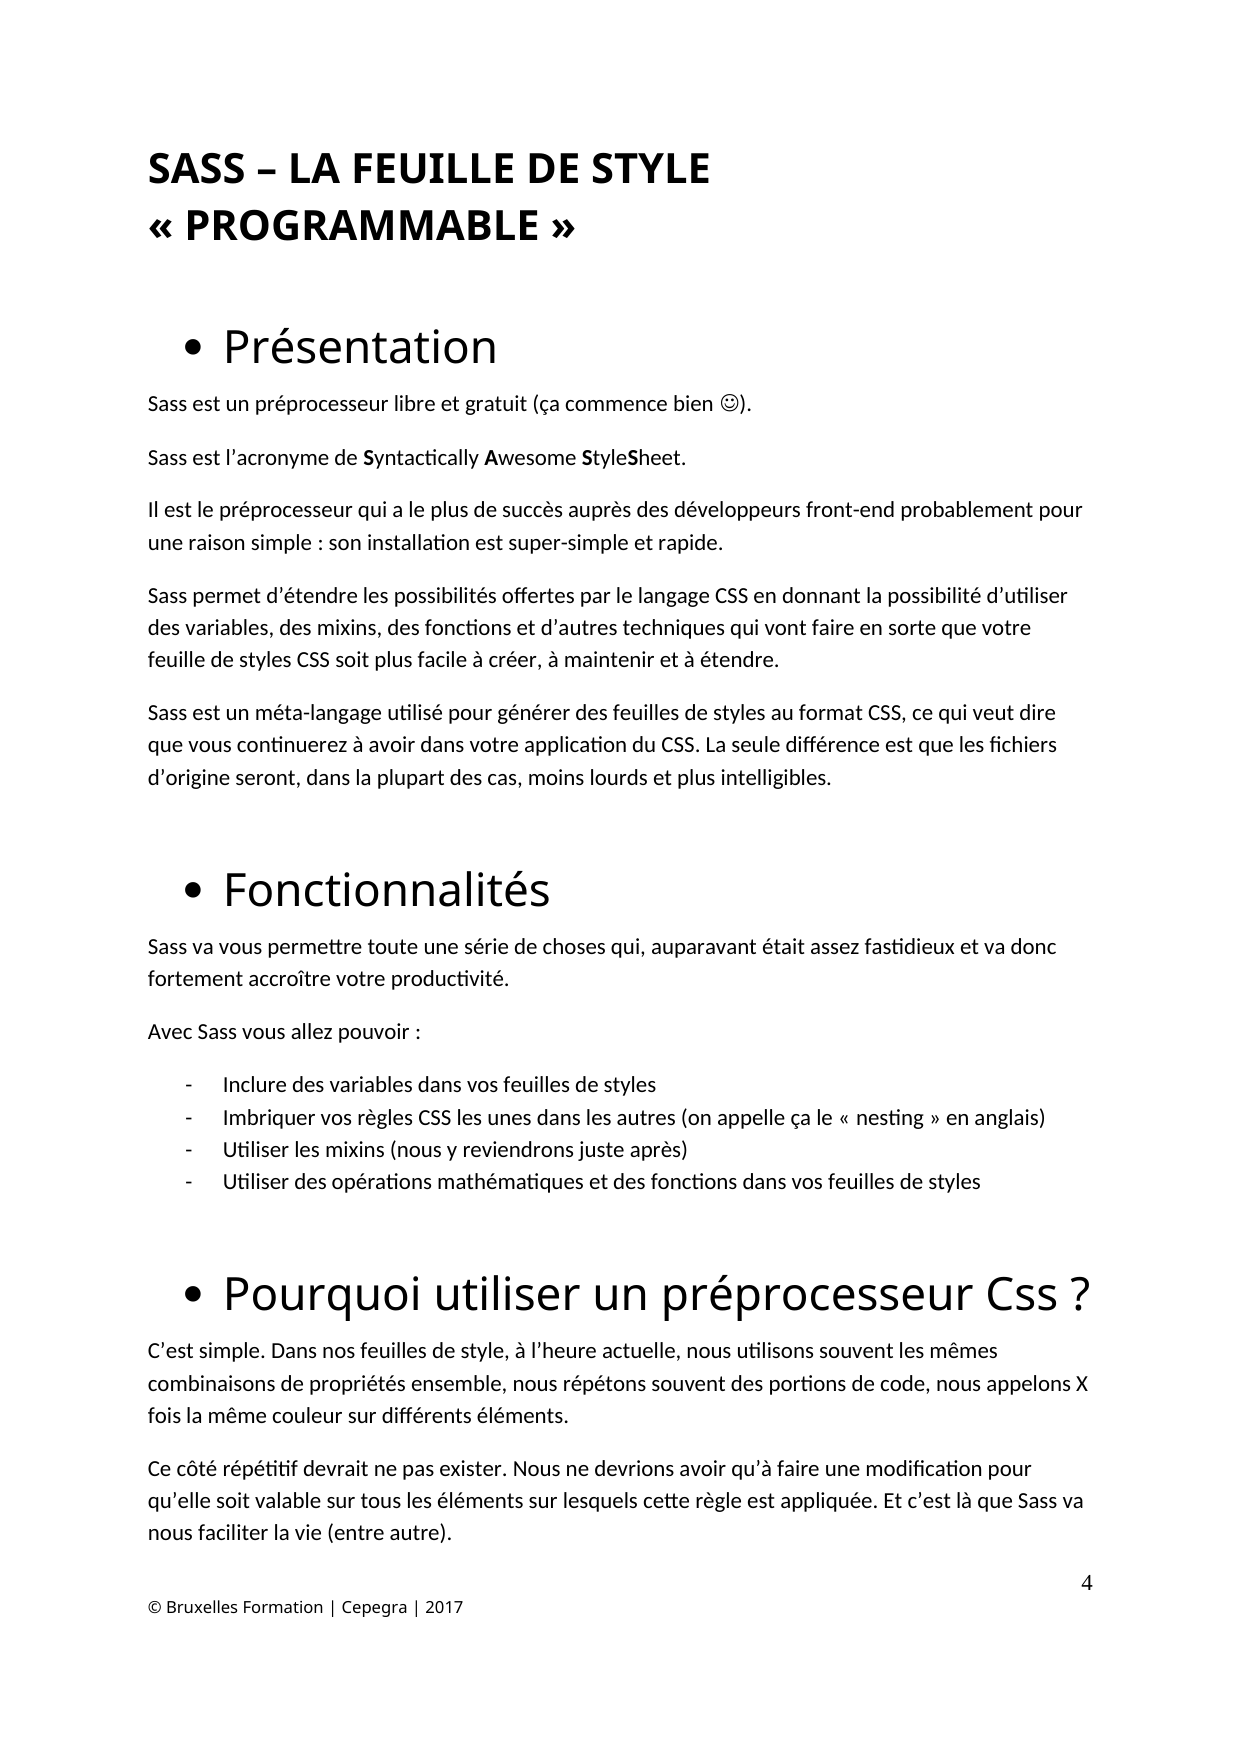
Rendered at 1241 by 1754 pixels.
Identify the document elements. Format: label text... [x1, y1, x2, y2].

list Utiliser des opérations mathématiques et des fonctions dans vos feuilles de styles [185, 1167, 1093, 1195]
list Imbriquer vos règles CSS les unes dans les autres (on appelle ça le « nesting » en anglais) [185, 1103, 1093, 1131]
subtitle Présentation [185, 315, 1093, 377]
text Sass permet d’étendre les possibilités offertes par le langage CSS en donnant la possibilité d’utiliser des variables, des mixins, des fonctions et d’autres techniques qui vont faire en sorte que votre feuille de styles CSS soit plus facile à créer, à maintenir et à étendre. [148, 581, 1093, 673]
text Sass est un préprocesseur libre et gratuit (ça commence bien ). [148, 389, 1093, 418]
text Ce côté répétitif devrait ne pas exister. Nous ne devrions avoir qu’à faire une modification pour qu’elle soit valable sur tous les éléments sur lesquels cette règle est appliquée. Et c’est là que Sass va nous faciliter la vie (entre autre). [148, 1454, 1093, 1546]
text Sass est un méta-langage utilisé pour générer des feuilles de styles au format CSS, ce qui veut dire que vous continuerez à avoir dans votre application du CSS. La seule différence est que les fichiers d’origine seront, dans la plupart des cas, moins lourds et plus intelligibles. [148, 698, 1093, 791]
text Il est le préprocesseur qui a le plus de succès auprès des développeurs front-end probablement pour une raison simple : son installation est super-simple et rapide. [148, 496, 1093, 556]
subtitle Pourquoi utiliser un préprocesseur Css ? [185, 1262, 1093, 1324]
text C’est simple. Dans nos feuilles de style, à l’heure actuelle, nous utilisons souvent les mêmes combinaisons de propriétés ensemble, nous répétons souvent des portions de code, nous appelons X fois la même couleur sur différents éléments. [148, 1337, 1093, 1429]
list Inclure des variables dans vos feuilles de styles [185, 1070, 1093, 1098]
subtitle Sass – La feuille de style « programmable » [148, 139, 1093, 252]
subtitle Fonctionnalités [185, 857, 1093, 920]
list Utiliser les mixins (nous y reviendrons juste après) [185, 1135, 1093, 1163]
text Sass est l’acronyme de Syntactically Awesome StyleSheet. [148, 443, 1093, 471]
text Sass va vous permettre toute une série de choses qui, auparavant était assez fastidieux et va donc fortement accroître votre productivité. [148, 932, 1093, 992]
text Avec Sass vous allez pouvoir : [148, 1017, 1093, 1045]
